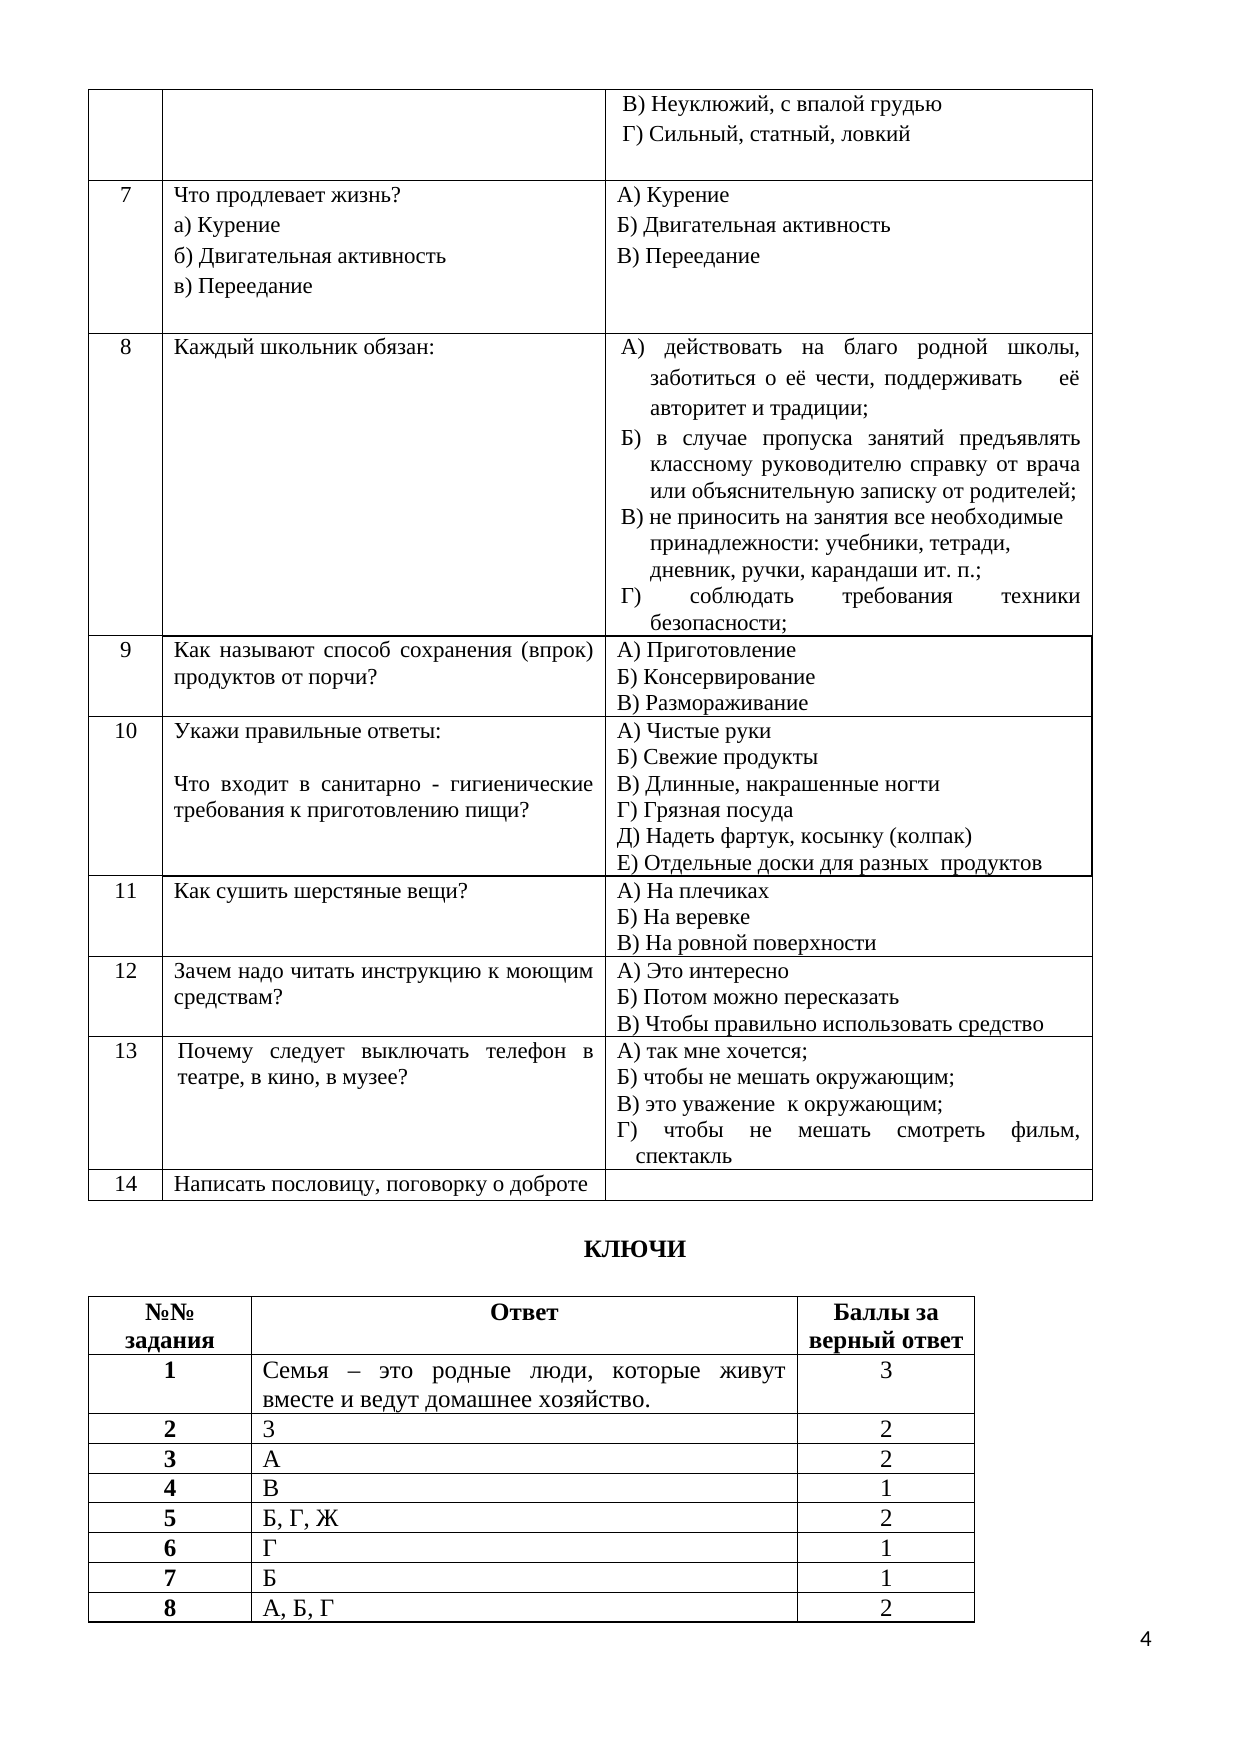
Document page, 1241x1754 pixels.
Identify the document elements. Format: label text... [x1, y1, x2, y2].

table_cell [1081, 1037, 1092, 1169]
table_cell Б [252, 1563, 797, 1592]
table_cell Зачем надо читать инструкцию к моющим средствам? [163, 957, 605, 1036]
table_cell Что продлевает жизнь? а) Курение б) Двигательная активность в) Переедание [163, 181, 605, 332]
table_cell Г [252, 1533, 797, 1562]
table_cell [606, 90, 1092, 180]
table_cell 9 [89, 636, 162, 716]
table_cell Почему следует выключать телефон в театре, в кино, в музее? [163, 1037, 605, 1169]
table_cell Как называют способ сохранения (впрок) продуктов от порчи? [163, 637, 605, 716]
table_cell А) Это интересно Б) Потом можно пересказать В) Чтобы правильно использовать средство [606, 957, 1092, 1036]
table_cell А) действовать на благо родной школы, заботиться о её чести, поддерживать её авторитет и традиции; Б) в случае пропуска занятий предъявлять классному руководителю справку от врача или объяснительную записку от родителей; В) не приносить на занятия все необходимые принадлежности: учебники, тетради, дневник, ручки, карандаши ит. п.; Г) соблюдать требования техники безопасности; [606, 334, 1092, 635]
table_cell 2 [89, 1414, 251, 1443]
table_cell 7 [89, 181, 162, 332]
table_cell 7 [89, 1563, 251, 1592]
table_cell А) Приготовление Б) Консервирование В) Размораживание [606, 637, 1091, 716]
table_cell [163, 90, 605, 180]
table_cell 8 [89, 334, 162, 635]
table_cell А) Чистые руки Б) Свежие продукты В) Длинные, накрашенные ногти Г) Грязная посуда Д) Надеть фартук, косынку (колпак) Е) Отдельные доски для разных продуктов [606, 717, 1091, 875]
table_cell [606, 1170, 1092, 1200]
table_cell 3 [89, 1444, 251, 1472]
table_cell 3 [798, 1355, 974, 1413]
table_cell 5 [89, 1503, 251, 1532]
table_header Ответ [252, 1297, 797, 1354]
table_cell Семья – это родные люди, которые живут вместе и ведут домашнее хозяйство. [252, 1355, 797, 1413]
table_cell 6 [89, 90, 162, 180]
table_cell 11 [89, 876, 162, 956]
table_cell 3 [252, 1414, 797, 1443]
table_cell 2 [798, 1593, 974, 1621]
table_cell 6 [89, 1533, 251, 1562]
table_cell 1 [798, 1533, 974, 1562]
table_header Баллы за верный ответ [798, 1297, 974, 1354]
table_cell А, Б, Г [252, 1593, 797, 1621]
table_cell А [252, 1444, 797, 1472]
text КЛЮЧИ [118, 1234, 1152, 1263]
table_cell 1 [798, 1474, 974, 1502]
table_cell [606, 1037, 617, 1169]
table_cell 4 [89, 1474, 251, 1502]
table_cell 12 [89, 957, 162, 1036]
table_header №№ задания [89, 1297, 251, 1354]
table_cell А) На плечиках Б) На веревке В) На ровной поверхности [606, 877, 1092, 956]
table_cell Б, Г, Ж [252, 1503, 797, 1532]
table_cell Укажи правильные ответы: Что входит в санитарно - гигиенические требования к приготовлению пищи? [163, 717, 605, 875]
table_cell 2 [798, 1444, 974, 1472]
table_cell В [252, 1474, 797, 1502]
table_cell 1 [798, 1563, 974, 1592]
table_cell 1 [89, 1355, 251, 1413]
table_cell 10 [89, 717, 162, 875]
table_cell Написать пословицу, поговорку о доброте [163, 1170, 605, 1200]
table_cell 2 [798, 1414, 974, 1443]
table_cell 2 [798, 1503, 974, 1532]
table_cell 14 [89, 1170, 162, 1200]
table_cell Как сушить шерстяные вещи? [163, 877, 605, 956]
table_cell 8 [89, 1593, 251, 1621]
table_cell 13 [89, 1037, 162, 1169]
table_cell Каждый школьник обязан: [163, 334, 605, 635]
table_cell А) Курение Б) Двигательная активность В) Переедание [606, 181, 1092, 332]
